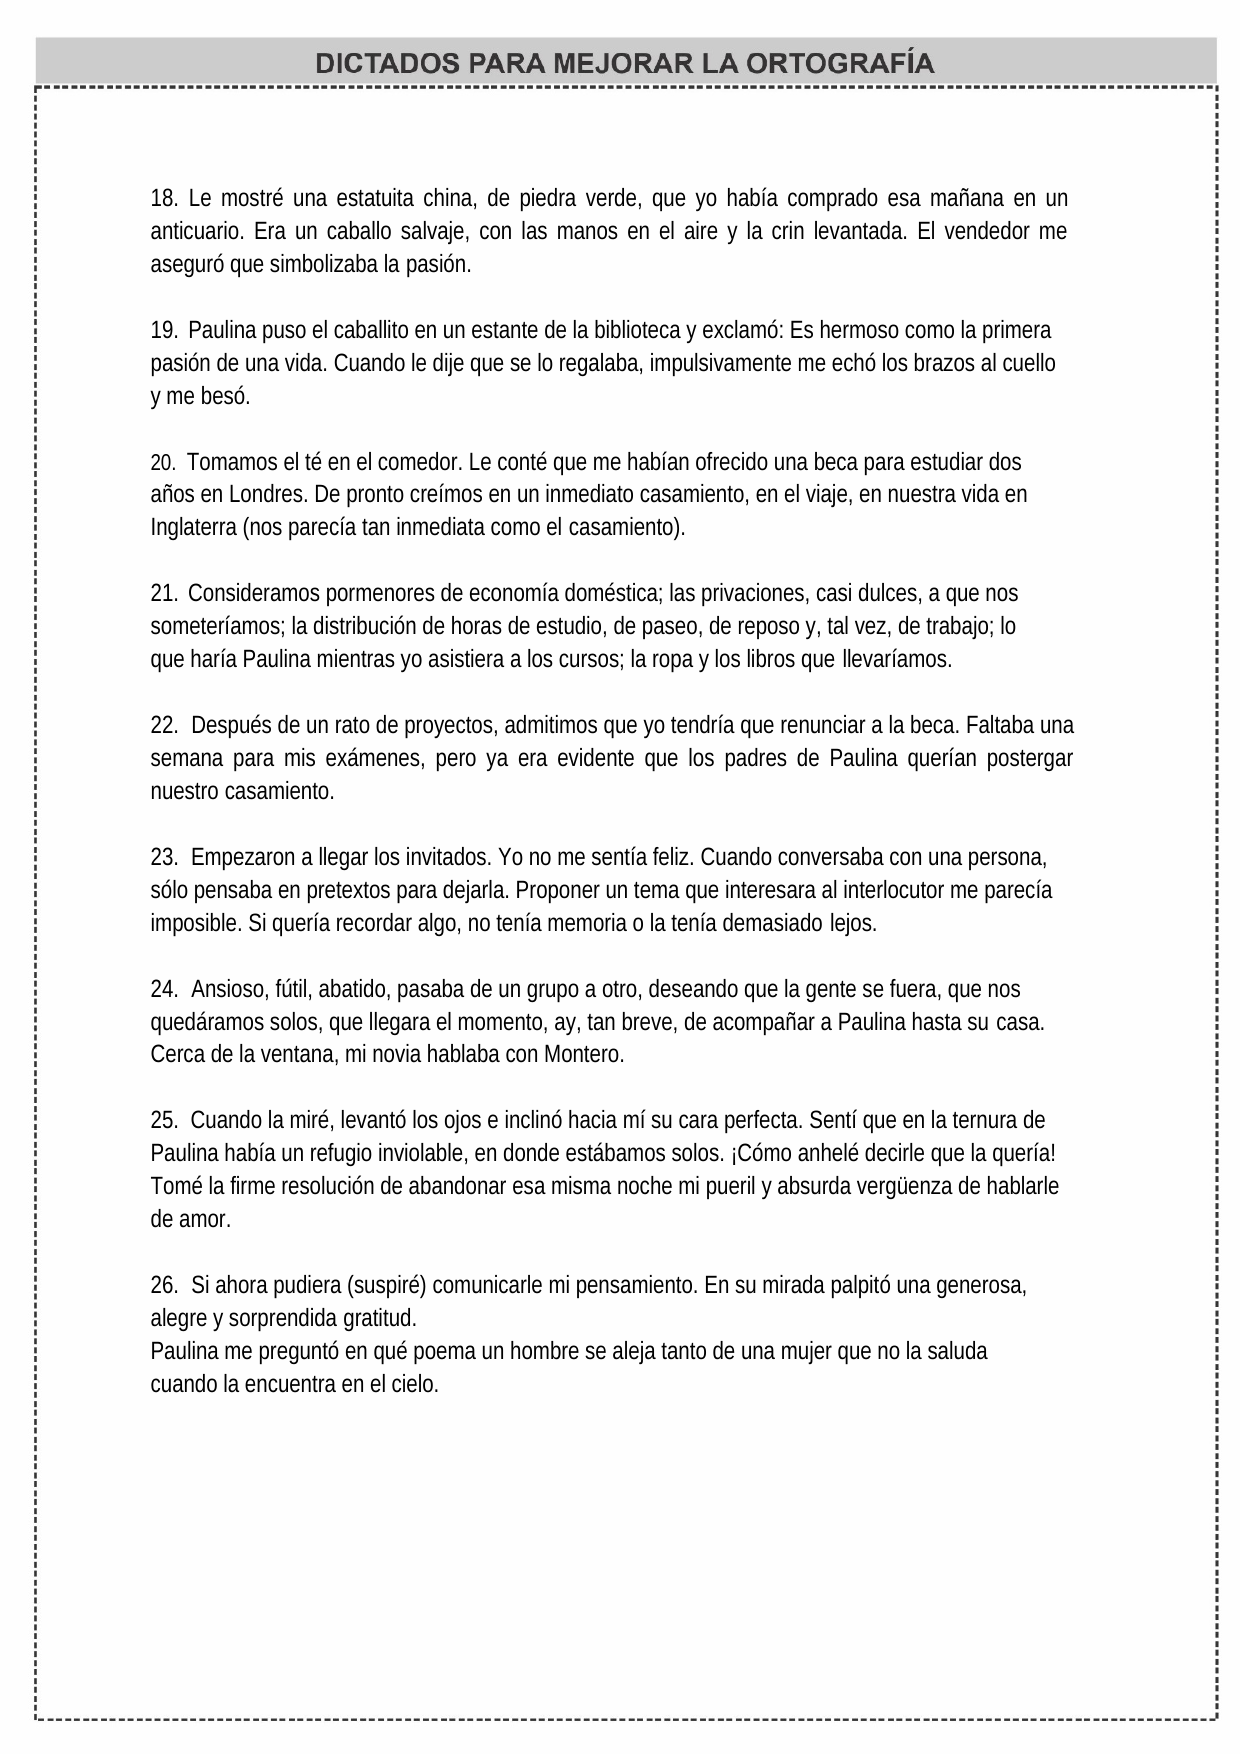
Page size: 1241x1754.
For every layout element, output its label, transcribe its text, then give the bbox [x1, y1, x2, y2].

list Tomamos el té en el comedor. Le conté que me habían ofrecido una beca para estudiar dos años en Londres. De pronto creímos en un inmediato casamiento, en el viaje, en nuestra vida en Inglaterra (nos parecía tan inmediata como el casamiento). [150, 447, 1039, 541]
list Le mostré una estatuita china, de piedra verde, que yo había comprado esa mañana en un anticuario. Era un caballo salvaje, con las manos en el aire y la crin levantada. El vendedor me aseguró que simbolizaba la pasión. [150, 183, 1071, 278]
list Empezaron a llegar los invitados. Yo no me sentía feliz. Cuando conversaba con una persona, sólo pensaba en pretextos para dejarla. Proponer un tema que interesara al interlocutor me parecía imposible. Si quería recordar algo, no tenía memoria o la tenía demasiado lejos. [150, 842, 1077, 936]
text Cerca de la ventana, mi novia hablaba con Montero. [150, 1039, 1165, 1068]
list Paulina puso el caballito en un estante de la biblioteca y exclamó: Es hermoso como la primera pasión de una vida. Cuando le dije que se lo regalaba, impulsivamente me echó los brazos al cuello y me besó. [150, 315, 1073, 409]
list Si ahora pudiera (suspiré) comunicarle mi pensamiento. En su mirada palpitó una generosa, alegre y sorprendida gratitud. [150, 1270, 1062, 1332]
list Ansioso, fútil, abatido, pasaba de un grupo a otro, deseando que la gente se fuera, que nos quedáramos solos, que llegara el momento, ay, tan breve, de acompañar a Paulina hasta su casa. [150, 973, 1052, 1035]
list Cuando la miré, levantó los ojos e inclinó hacia mí su cara perfecta. Sentí que en la ternura de Paulina había un refugio inviolable, en donde estábamos solos. ¡Cómo anhelé decirle que la quería! Tomé la firme resolución de abandonar esa misma noche mi pueril y absurda vergüenza de hablarle de amor. [150, 1105, 1088, 1233]
text Paulina me preguntó en qué poema un hombre se aleja tanto de una mujer que no la saluda cuando la encuentra en el cielo. [150, 1336, 1045, 1397]
list Después de un rato de proyectos, admitimos que yo tendría que renunciar a la beca. Faltaba una semana para mis exámenes, pero ya era evidente que los padres de Paulina querían postergar nuestro casamiento. [150, 710, 1076, 804]
list Consideramos pormenores de economía doméstica; las privaciones, casi dulces, a que nos someteríamos; la distribución de horas de estudio, de paseo, de reposo y, tal vez, de trabajo; lo que haría Paulina mientras yo asistiera a los cursos; la ropa y los libros que llevaríamos. [150, 578, 1048, 673]
picture [0, 0, 1241, 1754]
